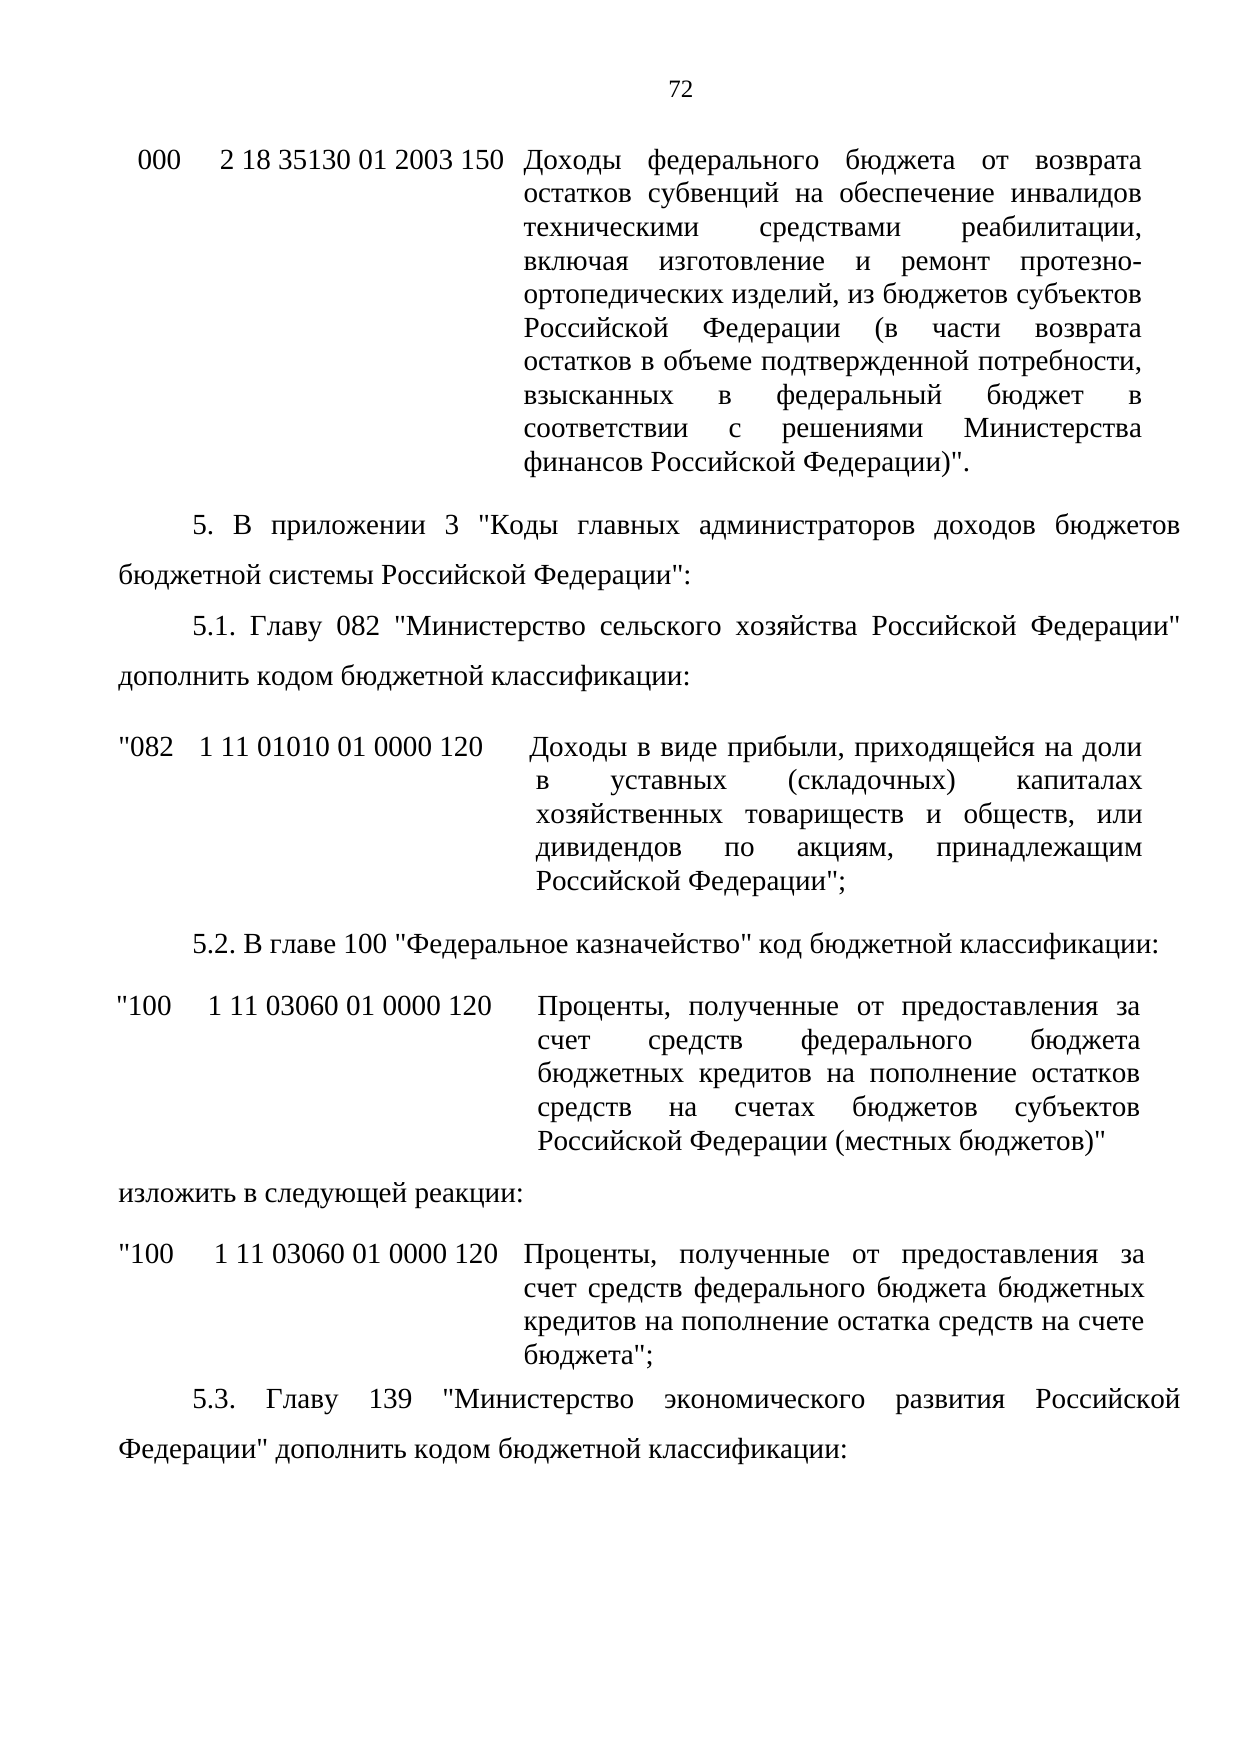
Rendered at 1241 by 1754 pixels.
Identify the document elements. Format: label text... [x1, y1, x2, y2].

table_header Проценты, полученные от предоставления за счет средств федерального бюджета бюджетных кредитов на пополнение остатка средств на счете бюджета"; [517, 1226, 1152, 1381]
text изложить в следующей реакции: [118, 1175, 1181, 1209]
table_header "100 [105, 989, 196, 1156]
table_cell 2 18 35130 01 2003 150 [207, 131, 517, 488]
text 5.3. Главу 139 "Министерство экономического развития Российской Федерации" дополнить кодом бюджетной классификации: [118, 1381, 1181, 1465]
text 5.1. Главу 082 "Министерство сельского хозяйства Российской Федерации" дополнить кодом бюджетной классификации: [118, 608, 1181, 692]
table_header Доходы в виде прибыли, приходящейся на доли в уставных (складочных) капиталах хозяйственных товариществ и обществ, или дивидендов по акциям, принадлежащим Российской Федерации"; [529, 718, 1149, 907]
table_header "082 [112, 718, 192, 907]
text 5. В приложении 3 "Коды главных администраторов доходов бюджетов бюджетной системы Российской Федерации": [118, 507, 1181, 591]
text 5.2. В главе 100 "Федеральное казначейство" код бюджетной классификации: [118, 926, 1181, 960]
table_header "100 [112, 1226, 194, 1381]
table_header 1 11 03060 01 0000 120 [196, 989, 526, 1156]
table_header 1 11 01010 01 0000 120 [192, 718, 529, 907]
table_header 1 11 03060 01 0000 120 [194, 1226, 517, 1381]
table_cell Доходы федерального бюджета от возврата остатков субвенций на обеспечение инвалидов техническими средствами реабилитации, включая изготовление и ремонт протезно-ортопедических изделий, из бюджетов субъектов Российской Федерации (в части возврата остатков в объеме подтвержденной потребности, взысканных в федеральный бюджет в соответствии с решениями Министерства финансов Российской Федерации)". [517, 131, 1149, 488]
table_header Проценты, полученные от предоставления за счет средств федерального бюджета бюджетных кредитов на пополнение остатков средств на счетах бюджетов субъектов Российской Федерации (местных бюджетов)" [526, 989, 1152, 1156]
table_cell 000 [112, 131, 207, 488]
